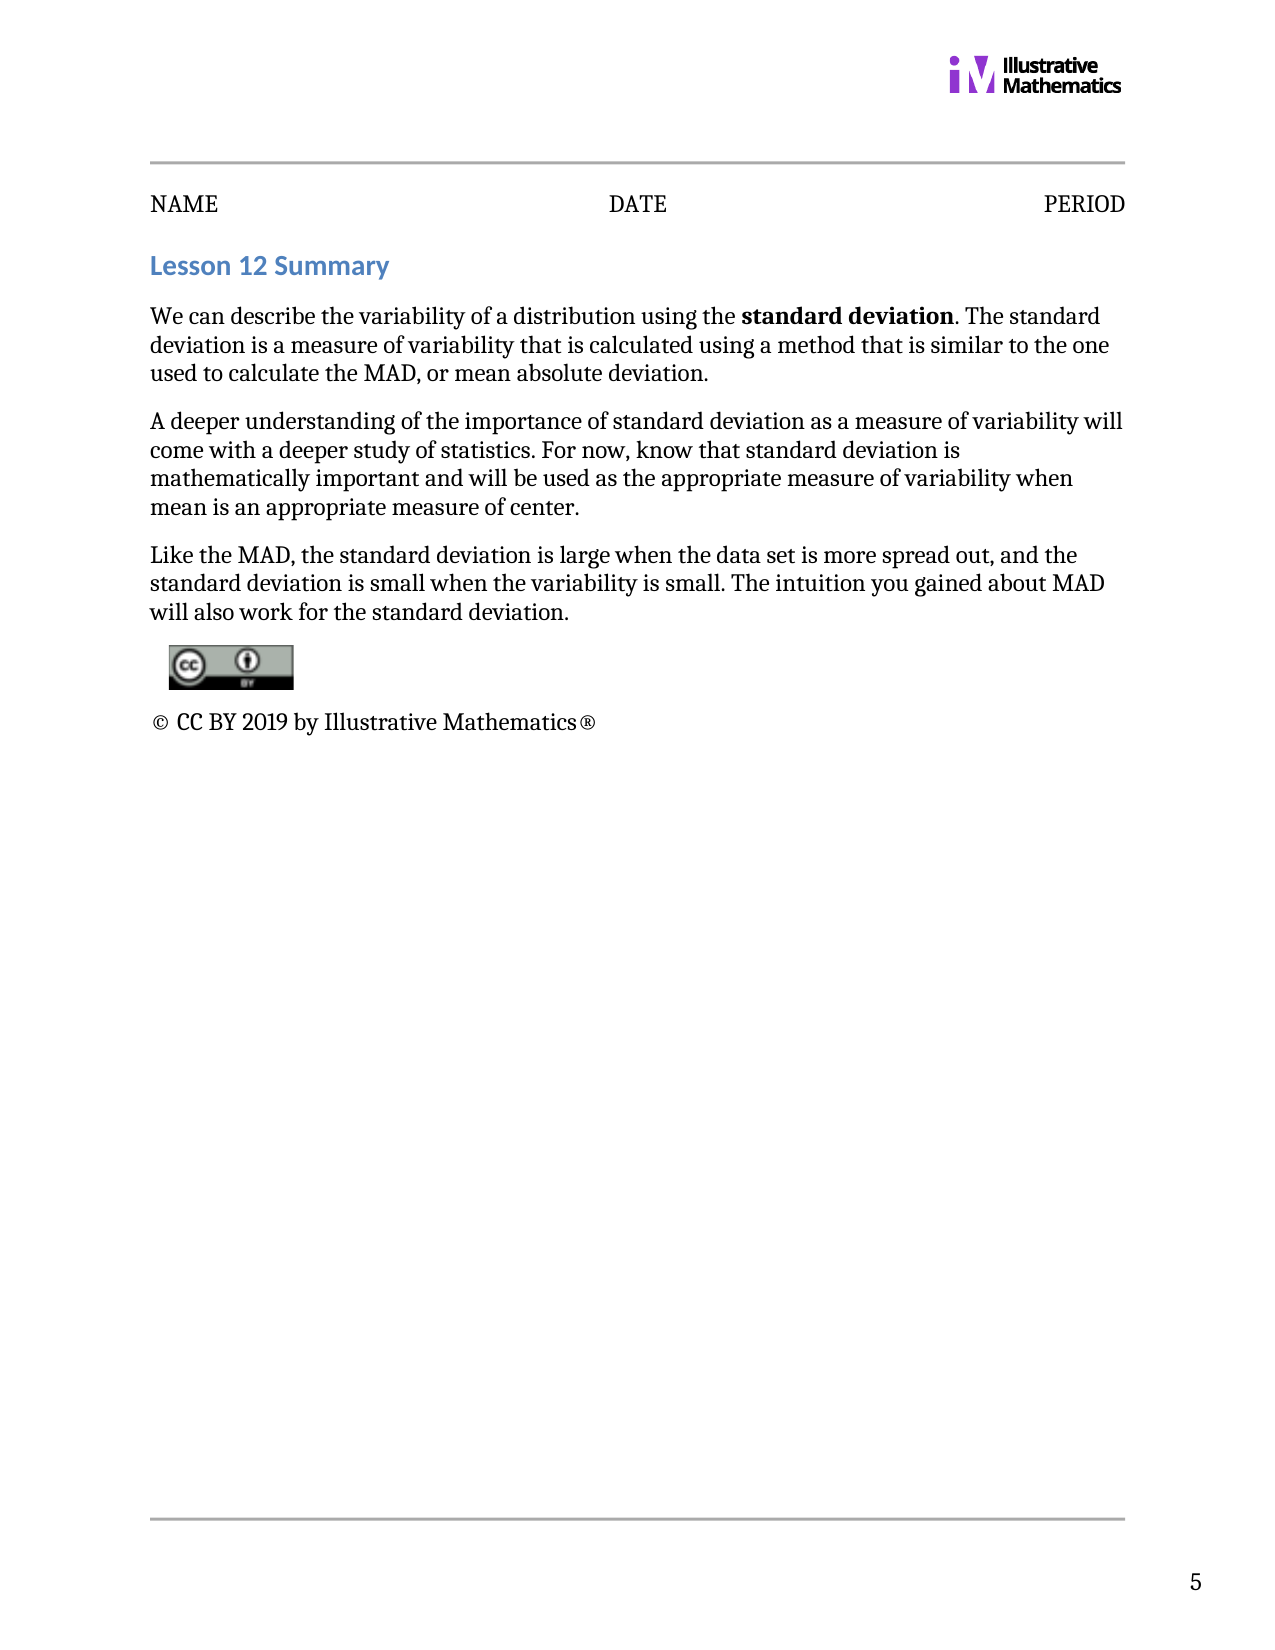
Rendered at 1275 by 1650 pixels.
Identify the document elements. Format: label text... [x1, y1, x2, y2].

text A deeper understanding of the importance of standard deviation as a measure of variability will come with a deeper study of statistics. For now, know that standard deviation is mathematically important and will be used as the appropriate measure of variability when mean is an appropriate measure of center. [150, 407, 1125, 522]
text Like the MAD, the standard deviation is large when the data set is more spread out, and the standard deviation is small when the variability is small. The intuition you gained about MAD will also work for the standard deviation. [150, 541, 1125, 627]
text © CC BY 2019 by Illustrative Mathematics® [150, 708, 1125, 737]
picture [949, 55, 1121, 93]
picture [168, 645, 294, 690]
text We can describe the variability of a distribution using the standard deviation. The standard deviation is a measure of variability that is calculated using a method that is similar to the one used to calculate the MAD, or mean absolute deviation. [150, 302, 1125, 388]
subtitle Lesson 12 Summary [150, 247, 1125, 283]
